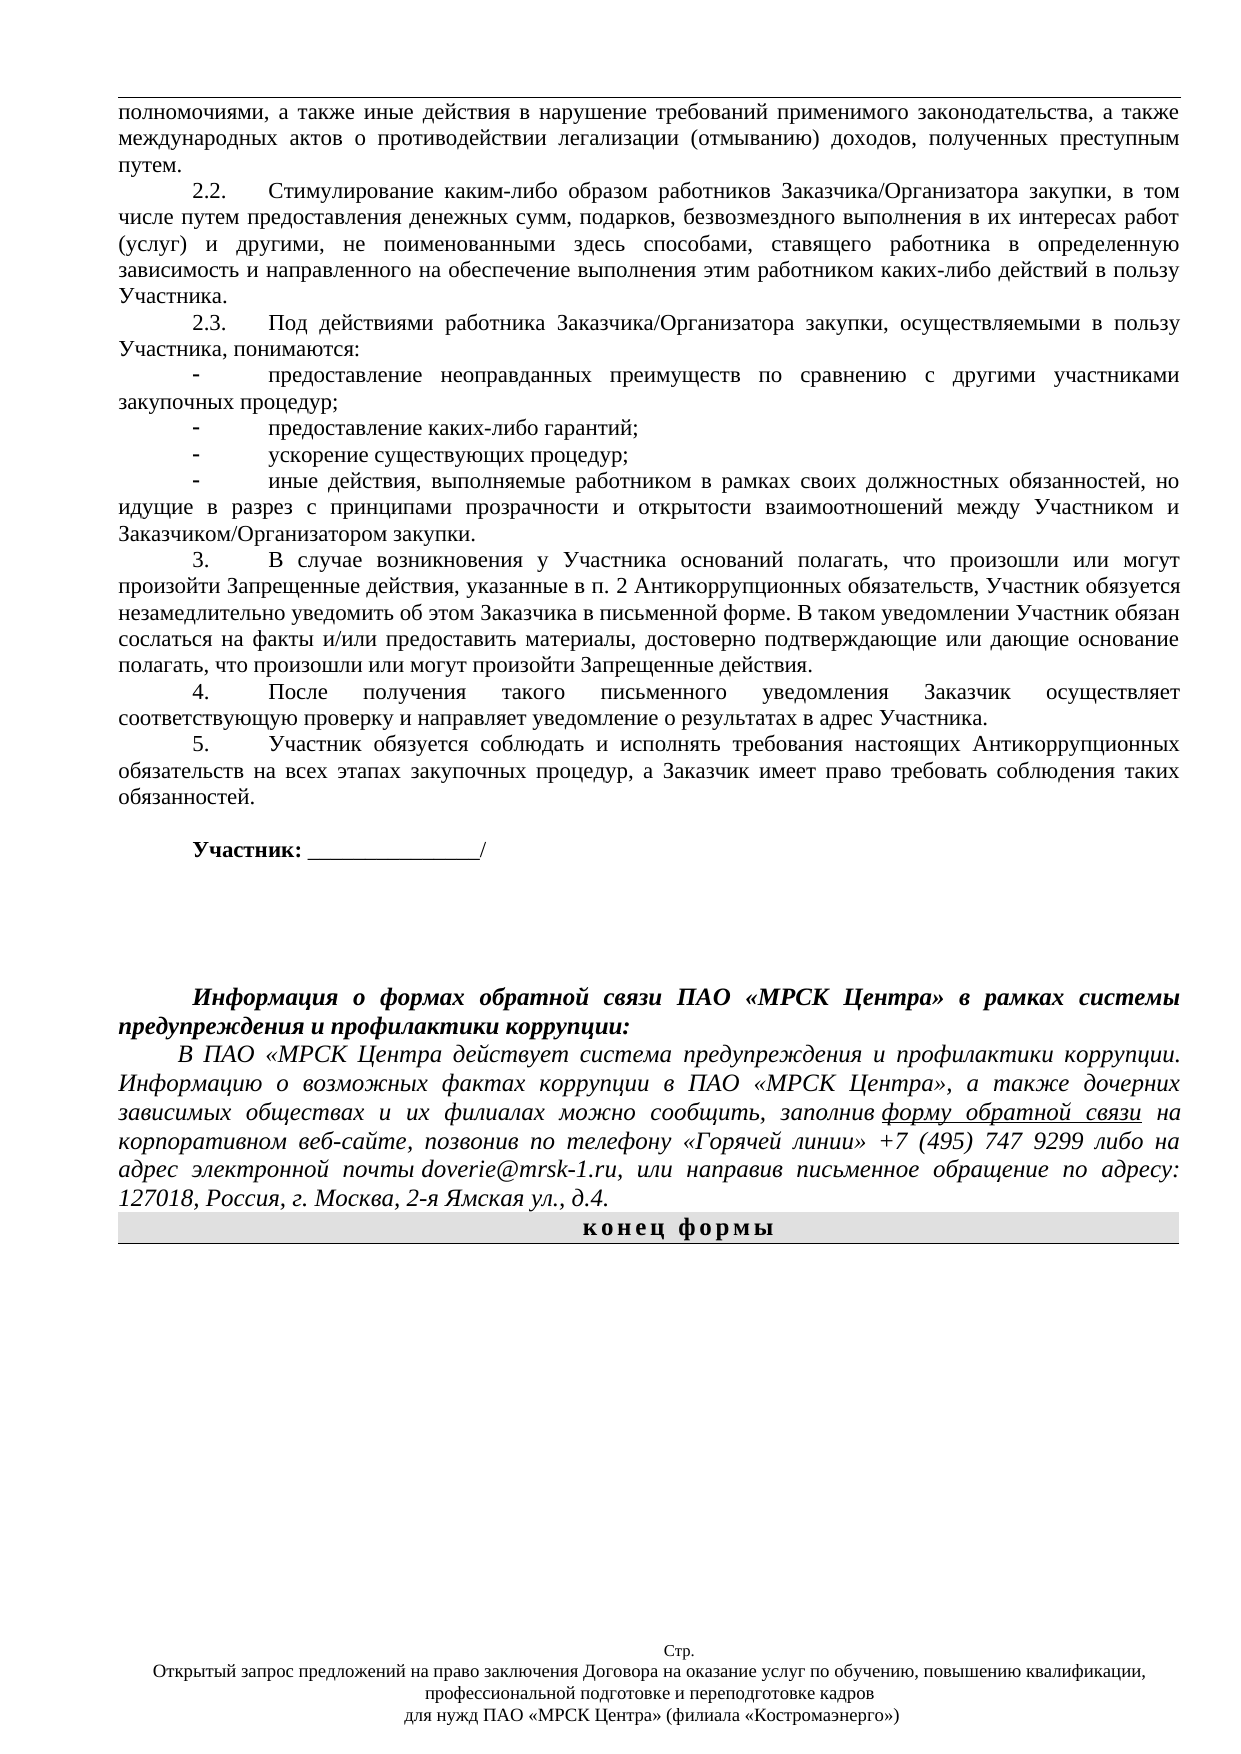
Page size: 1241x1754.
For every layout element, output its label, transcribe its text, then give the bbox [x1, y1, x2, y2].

list предоставление неоправданных преимуществ по сравнению с другими участниками закупочных процедур; [118, 362, 1181, 414]
text Участник: _______________/ [118, 836, 1181, 862]
list В случае возникновения у Участника оснований полагать, что произошли или могут произойти Запрещенные действия, указанные в п. 2 Антикоррупционных обязательств, Участник обязуется незамедлительно уведомить об этом Заказчика в письменной форме. В таком уведомлении Участник обязан сослаться на факты и/или предоставить материалы, достоверно подтверждающие или дающие основание полагать, что произошли или могут произойти Запрещенные действия. [118, 546, 1181, 678]
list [118, 98, 1181, 177]
text конец формы [118, 1212, 1179, 1243]
list ускорение существующих процедур; [118, 441, 1181, 467]
text Информация о формах обратной связи ПАО «МРСК Центра» в рамках системы предупреждения и профилактики коррупции: [118, 982, 1181, 1039]
list После получения такого письменного уведомления Заказчик осуществляет соответствующую проверку и направляет уведомление о результатах в адрес Участника. [118, 678, 1181, 731]
list Cтимулирование каким-либо образом работников Заказчика/Организатора закупки, в том числе путем предоставления денежных сумм, подарков, безвозмездного выполнения в их интересах работ (услуг) и другими, не поименованными здесь способами, ставящего работника в определенную зависимость и направленного на обеспечение выполнения этим работником каких-либо действий в пользу Участника. [118, 177, 1181, 309]
list предоставление каких-либо гарантий; [118, 414, 1181, 441]
list иные действия, выполняемые работником в рамках своих должностных обязанностей, но идущие в разрез с принципами прозрачности и открытости взаимоотношений между Участником и Заказчиком/Организатором закупки. [118, 467, 1181, 546]
list Участник обязуется соблюдать и исполнять требования настоящих Антикоррупционных обязательств на всех этапах закупочных процедур, а Заказчик имеет право требовать соблюдения таких обязанностей. [118, 731, 1181, 809]
list Под действиями работника Заказчика/Организатора закупки, осуществляемыми в пользу Участника, понимаются: [118, 309, 1181, 362]
text В ПАО «МРСК Центра действует система предупреждения и профилактики коррупции. Информацию о возможных фактах коррупции в ПАО «МРСК Центра», а также дочерних зависимых обществах и их филиалах можно сообщить, заполнив форму обратной связи на корпоративном веб-сайте, позвонив по телефону «Горячей линии» +7 (495) 747 9299 либо на адрес электронной почты doverie@mrsk-1.ru, или направив письменное обращение по адресу: 127018, Россия, г. Москва, 2-я Ямская ул., д.4. [118, 1039, 1181, 1068]
text В ПАО «МРСК Центра действует система предупреждения и профилактики коррупции. Информацию о возможных фактах коррупции в ПАО «МРСК Центра», а также дочерних зависимых обществах и их филиалах можно сообщить, заполнив форму обратной связи на корпоративном веб-сайте, позвонив по телефону «Горячей линии» +7 (495) 747 9299 либо на адрес электронной почты doverie@mrsk-1.ru, или направив письменное обращение по адресу: 127018, Россия, г. Москва, 2-я Ямская ул., д.4. [118, 1126, 1181, 1212]
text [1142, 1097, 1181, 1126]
